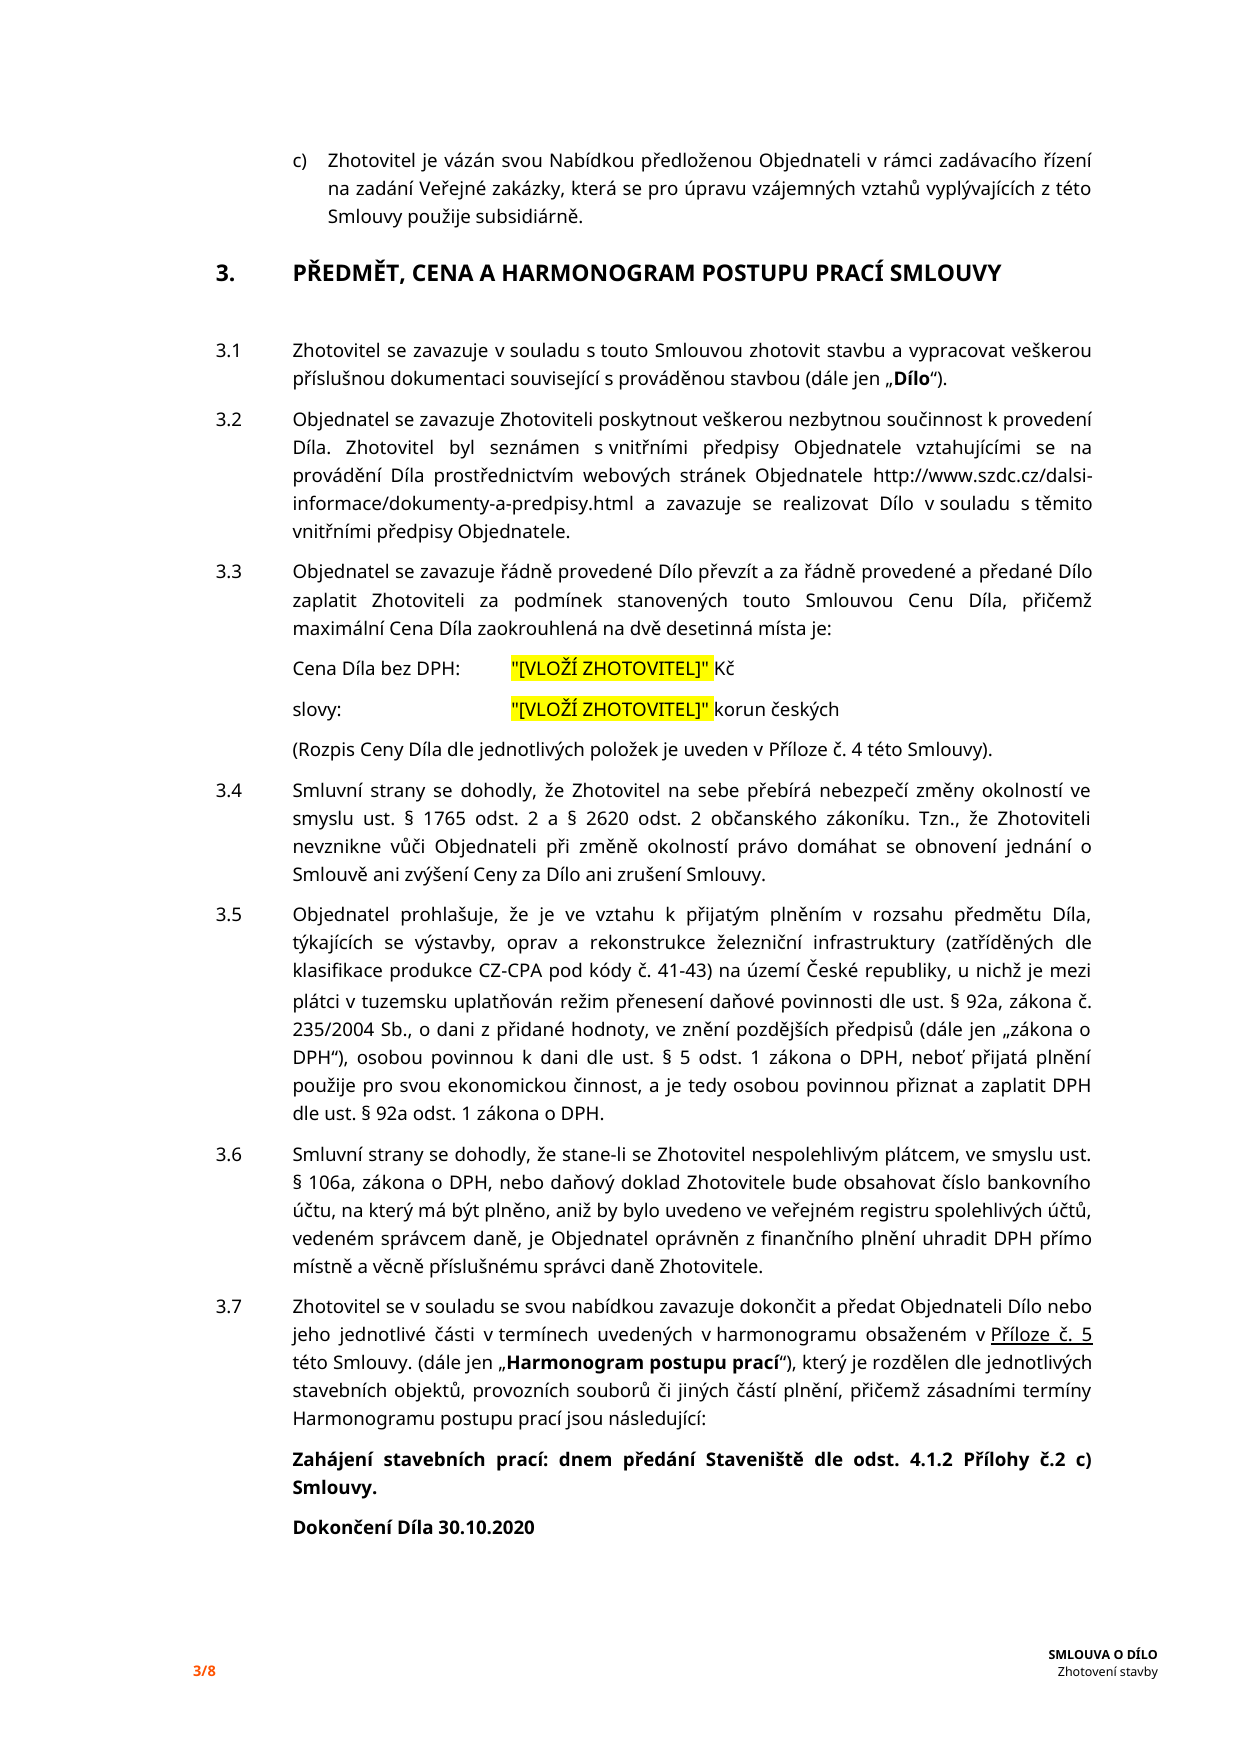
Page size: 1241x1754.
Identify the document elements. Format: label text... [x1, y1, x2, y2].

text Objednatel prohlašuje, že je ve vztahu k přijatým plněním v rozsahu předmětu Díla, týkajících se výstavby, oprav a rekonstrukce železniční infrastruktury (zatříděných dle klasifikace produkce CZ-CPA pod kódy č. 41-43) na území České republiky, u nichž je mezi plátci v tuzemsku uplatňován režim přenesení daňové povinnosti dle ust. § 92a, zákona č. 235/2004 Sb., o dani z přidané hodnoty, ve znění pozdějších předpisů (dále jen „zákona o DPH“), osobou povinnou k dani dle ust. § 5 odst. 1 zákona o DPH, neboť přijatá plnění použije pro svou ekonomickou činnost, a je tedy osobou povinnou přiznat a zaplatit DPH dle ust. § 92a odst. 1 zákona o DPH. [216, 902, 1093, 1126]
text slovy: korun českých [292, 696, 511, 721]
text Smluvní strany se dohodly, že Zhotovitel na sebe přebírá nebezpečí změny okolností ve smyslu ust. § 1765 odst. 2 a § 2620 odst. 2 občanského zákoníku. Tzn., že Zhotoviteli nevznikne vůči Objednateli při změně okolností právo domáhat se obnovení jednání o Smlouvě ani zvýšení Ceny za Dílo ani zrušení Smlouvy. [216, 777, 1093, 887]
text Cena Díla bez DPH: Kč [292, 655, 511, 681]
text Objednatel se zavazuje Zhotoviteli poskytnout veškerou nezbytnou součinnost k provedení Díla. Zhotovitel byl seznámen s vnitřními předpisy Objednatele vztahujícími se na provádění Díla prostřednictvím webových stránek Objednatele http://www.szdc.cz/dalsi-informace/dokumenty-a-predpisy.html a zavazuje se realizovat Dílo v souladu s těmito vnitřními předpisy Objednatele. [216, 406, 1093, 544]
text Zhotovitel se zavazuje v souladu s touto Smlouvou zhotovit stavbu a vypracovat veškerou příslušnou dokumentaci související s prováděnou stavbou (dále jen „Dílo“). [216, 338, 1093, 391]
text Objednatel se zavazuje řádně provedené Dílo převzít a za řádně provedené a předané Dílo zaplatit Zhotoviteli za podmínek stanovených touto Smlouvou Cenu Díla, přičemž maximální Cena Díla zaokrouhlená na dvě desetinná místa je: [216, 559, 1093, 640]
text Smluvní strany se dohodly, že stane-li se Zhotovitel nespolehlivým plátcem, ve smyslu ust. § 106a, zákona o DPH, nebo daňový doklad Zhotovitele bude obsahovat číslo bankovního účtu, na který má být plněno, aniž by bylo uvedeno ve veřejném registru spolehlivých účtů, vedeném správcem daně, je Objednatel oprávněn z finančního plnění uhradit DPH přímo místně a věcně příslušnému správci daně Zhotovitele. [216, 1141, 1093, 1278]
text Zhotovitel se v souladu se svou nabídkou zavazuje dokončit a předat Objednateli Dílo nebo jeho jednotlivé části v termínech uvedených v harmonogramu obsaženém v Příloze č. 5 této Smlouvy. (dále jen „Harmonogram postupu prací“), který je rozdělen dle jednotlivých stavebních objektů, provozních souborů či jiných částí plnění, přičemž zásadními termíny Harmonogramu postupu prací jsou následující: [216, 1293, 1093, 1431]
text PŘEDMĚT, CENA A HARMONOGRAM POSTUPU PRACÍ SMLOUVY [216, 257, 1093, 288]
text slovy: korun českých [714, 696, 1093, 721]
text (Rozpis Ceny Díla dle jednotlivých položek je uveden v Příloze č. 4 této Smlouvy). [292, 736, 1093, 762]
text Zhotovitel je vázán svou Nabídkou předloženou Objednateli v rámci zadávacího řízení na zadání Veřejné zakázky, která se pro úpravu vzájemných vztahů vyplývajících z této Smlouvy použije subsidiárně. [292, 147, 1093, 229]
text Zahájení stavebních prací: dnem předání Staveniště dle odst. 4.1.2 Přílohy č.2 c) Smlouvy. [292, 1446, 1093, 1500]
text Dokončení Díla 30.10.2020 [292, 1515, 1093, 1540]
text Cena Díla bez DPH: Kč [714, 655, 1093, 681]
